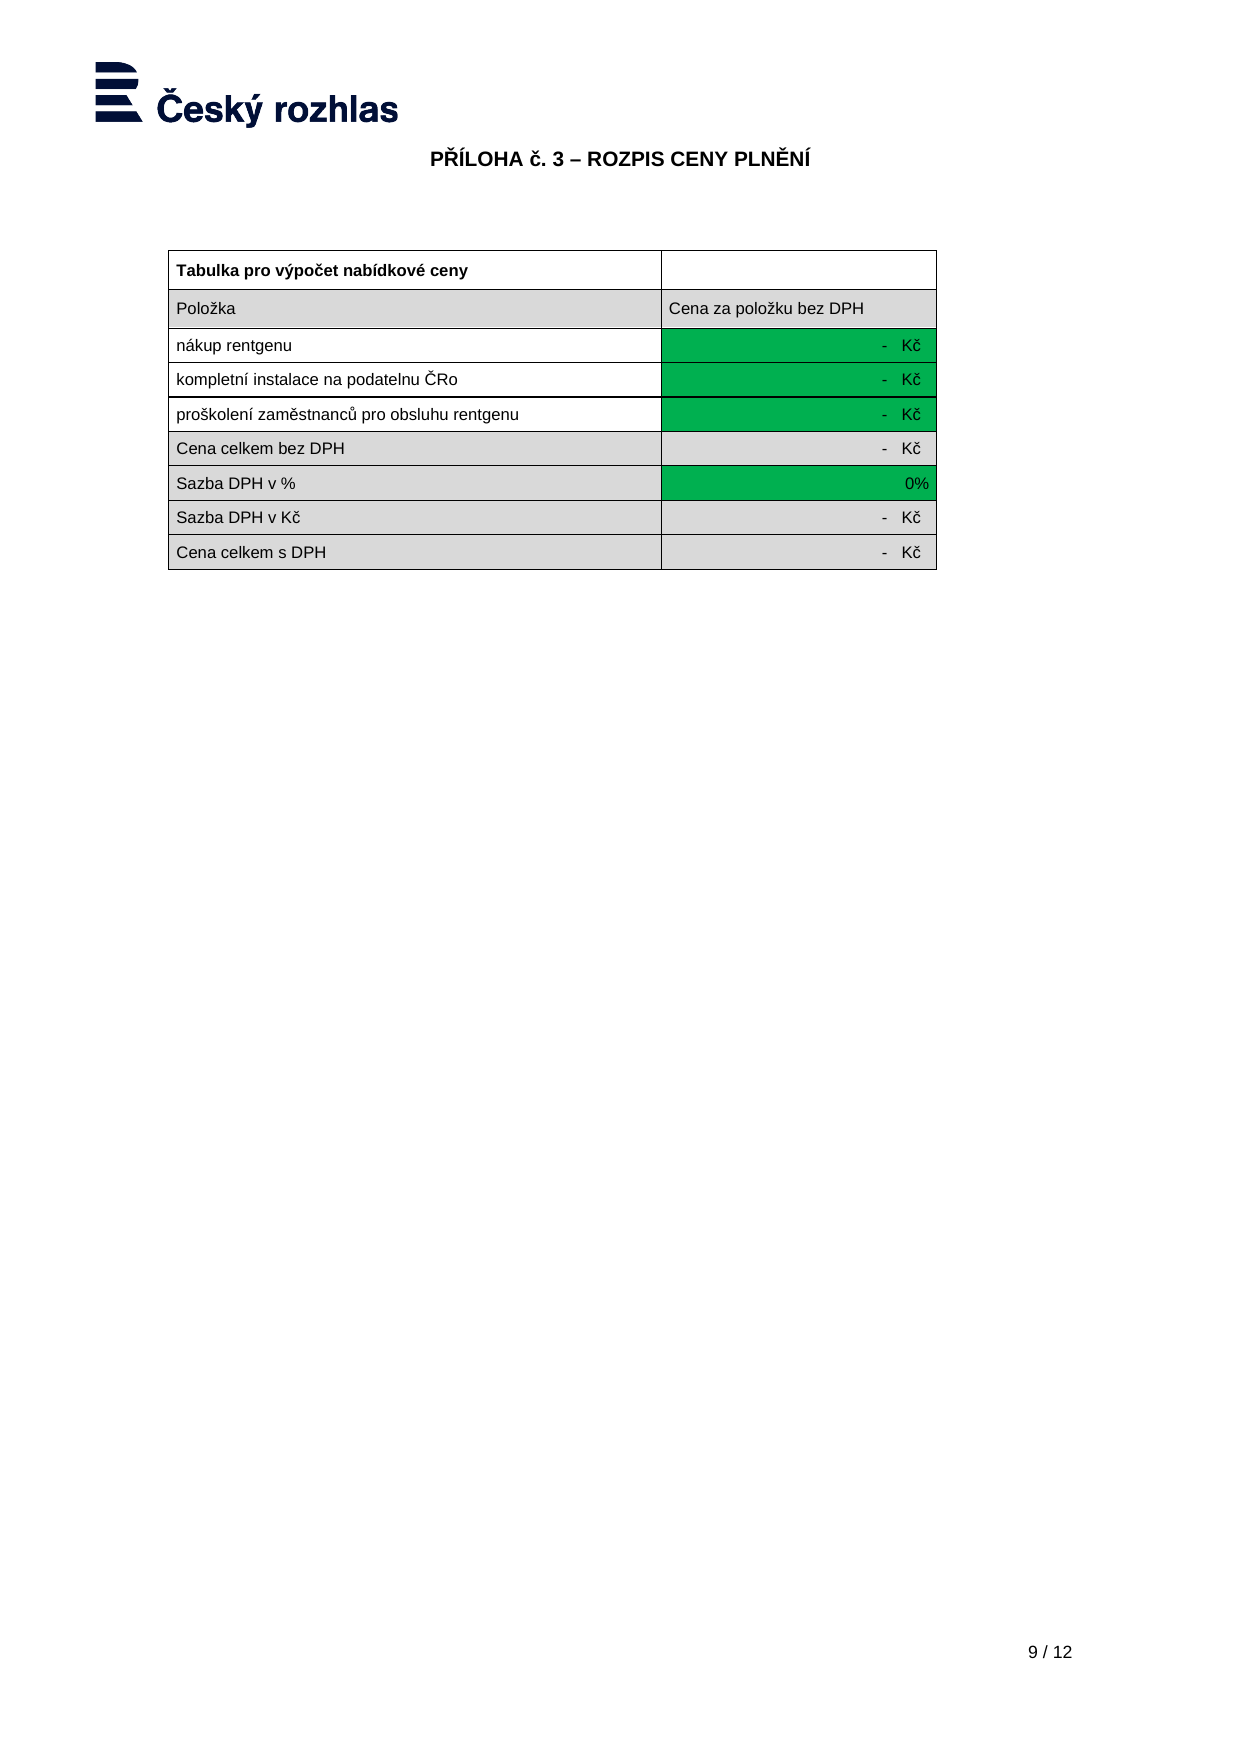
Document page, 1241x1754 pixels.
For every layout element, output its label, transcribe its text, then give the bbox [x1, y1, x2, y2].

table_header [662, 251, 936, 289]
list PŘÍLOHA č. 3 – ROZPIS CENY PLNĚNÍ [168, 146, 1072, 172]
table_cell - Kč [662, 329, 936, 362]
table_cell Cena za položku bez DPH [662, 290, 936, 327]
table_cell Sazba DPH v % [169, 466, 661, 500]
table_cell kompletní instalace na podatelnu ČRo [169, 363, 661, 396]
table_cell Cena celkem s DPH [169, 535, 661, 569]
table_cell 0% [662, 466, 936, 500]
picture [95, 62, 398, 128]
table_cell Položka [169, 290, 661, 327]
table_cell nákup rentgenu [169, 329, 661, 362]
table_cell Cena celkem bez DPH [169, 432, 661, 465]
table_header Tabulka pro výpočet nabídkové ceny [169, 251, 661, 289]
table_cell - Kč [662, 398, 936, 431]
table_cell - Kč [662, 432, 936, 465]
table_cell proškolení zaměstnanců pro obsluhu rentgenu [169, 398, 661, 431]
table_cell - Kč [662, 535, 936, 569]
table_cell - Kč [662, 501, 936, 534]
table_cell Sazba DPH v Kč [169, 501, 661, 534]
table_cell - Kč [662, 363, 936, 396]
